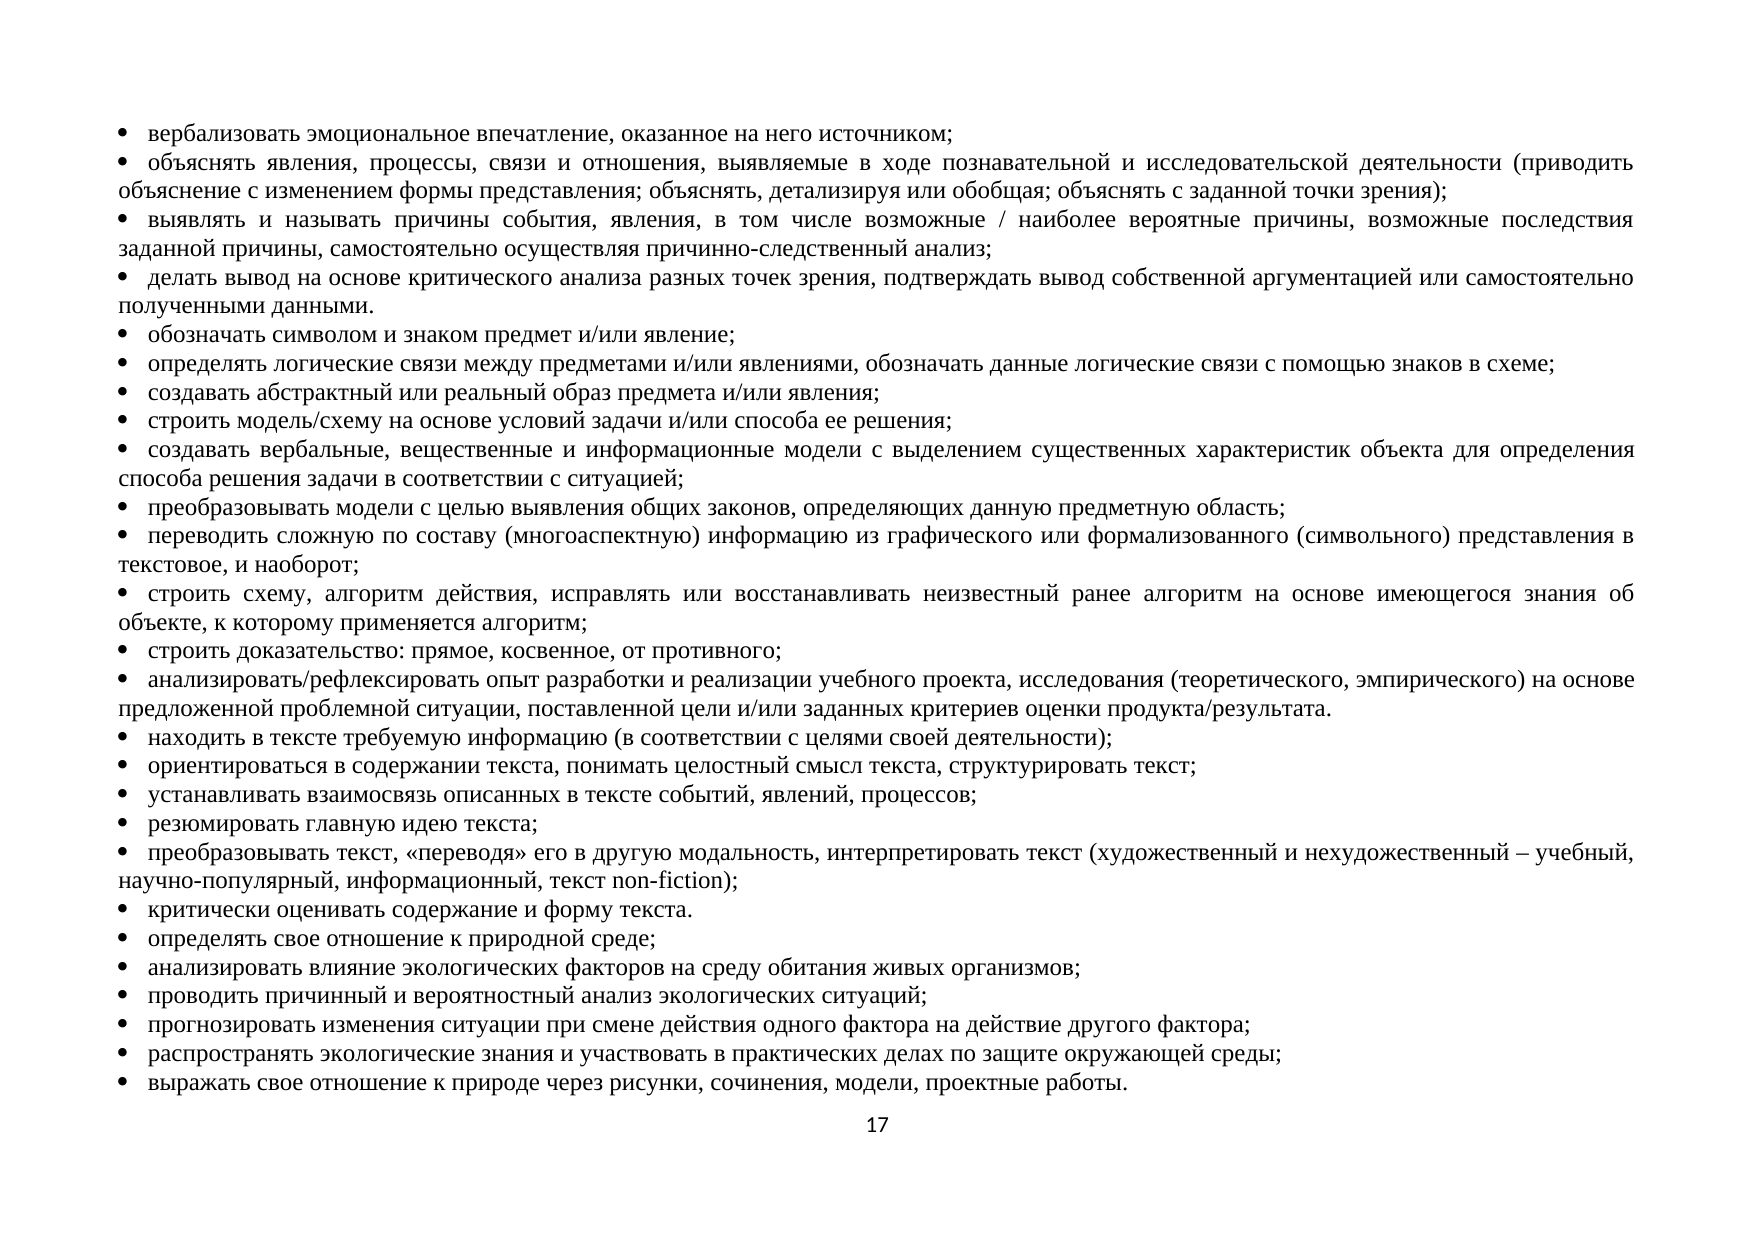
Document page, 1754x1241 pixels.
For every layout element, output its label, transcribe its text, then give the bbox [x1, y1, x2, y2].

list объяснять явления, процессы, связи и отношения, выявляемые в ходе познавательной и исследовательской деятельности (приводить объяснение с изменением формы представления; объяснять, детализируя или обобщая; объяснять с заданной точки зрения); [118, 147, 1636, 204]
list определять логические связи между предметами и/или явлениями, обозначать данные логические связи с помощью знаков в схеме; [118, 348, 1636, 377]
list строить доказательство: прямое, косвенное, от противного; [118, 636, 1636, 664]
list анализировать/рефлексировать опыт разработки и реализации учебного проекта, исследования (теоретического, эмпирического) на основе предложенной проблемной ситуации, поставленной цели и/или заданных критериев оценки продукта/результата. [118, 664, 1636, 722]
list анализировать влияние экологических факторов на среду обитания живых организмов; [118, 952, 1636, 981]
list ориентироваться в содержании текста, понимать целостный смысл текста, структурировать текст; [118, 751, 1636, 779]
list находить в тексте требуемую информацию (в соответствии с целями своей деятельности); [118, 722, 1636, 751]
list переводить сложную по составу (многоаспектную) информацию из графического или формализованного (символьного) представления в текстовое, и наоборот; [118, 521, 1636, 578]
list строить схему, алгоритм действия, исправлять или восстанавливать неизвестный ранее алгоритм на основе имеющегося знания об объекте, к которому применяется алгоритм; [118, 578, 1636, 636]
list преобразовывать текст, «переводя» его в другую модальность, интерпретировать текст (художественный и нехудожественный – учебный, научно-популярный, информационный, текст non-fiction); [118, 837, 1636, 894]
list выражать свое отношение к природе через рисунки, сочинения, модели, проектные работы. [118, 1067, 1636, 1096]
list резюмировать главную идею текста; [118, 808, 1636, 837]
list вербализовать эмоциональное впечатление, оказанное на него источником; [118, 118, 1636, 147]
list распространять экологические знания и участвовать в практических делах по защите окружающей среды; [118, 1038, 1636, 1067]
list устанавливать взаимосвязь описанных в тексте событий, явлений, процессов; [118, 779, 1636, 808]
list определять свое отношение к природной среде; [118, 923, 1636, 952]
list критически оценивать содержание и форму текста. [118, 894, 1636, 923]
list преобразовывать модели с целью выявления общих законов, определяющих данную предметную область; [118, 492, 1636, 521]
list прогнозировать изменения ситуации при смене действия одного фактора на действие другого фактора; [118, 1009, 1636, 1038]
list обозначать символом и знаком предмет и/или явление; [118, 319, 1636, 348]
list строить модель/схему на основе условий задачи и/или способа ее решения; [118, 406, 1636, 434]
list делать вывод на основе критического анализа разных точек зрения, подтверждать вывод собственной аргументацией или самостоятельно полученными данными. [118, 262, 1636, 319]
list создавать вербальные, вещественные и информационные модели с выделением существенных характеристик объекта для определения способа решения задачи в соответствии с ситуацией; [118, 434, 1636, 492]
list выявлять и называть причины события, явления, в том числе возможные / наиболее вероятные причины, возможные последствия заданной причины, самостоятельно осуществляя причинно-следственный анализ; [118, 204, 1636, 262]
list проводить причинный и вероятностный анализ экологических ситуаций; [118, 981, 1636, 1009]
list создавать абстрактный или реальный образ предмета и/или явления; [118, 377, 1636, 406]
